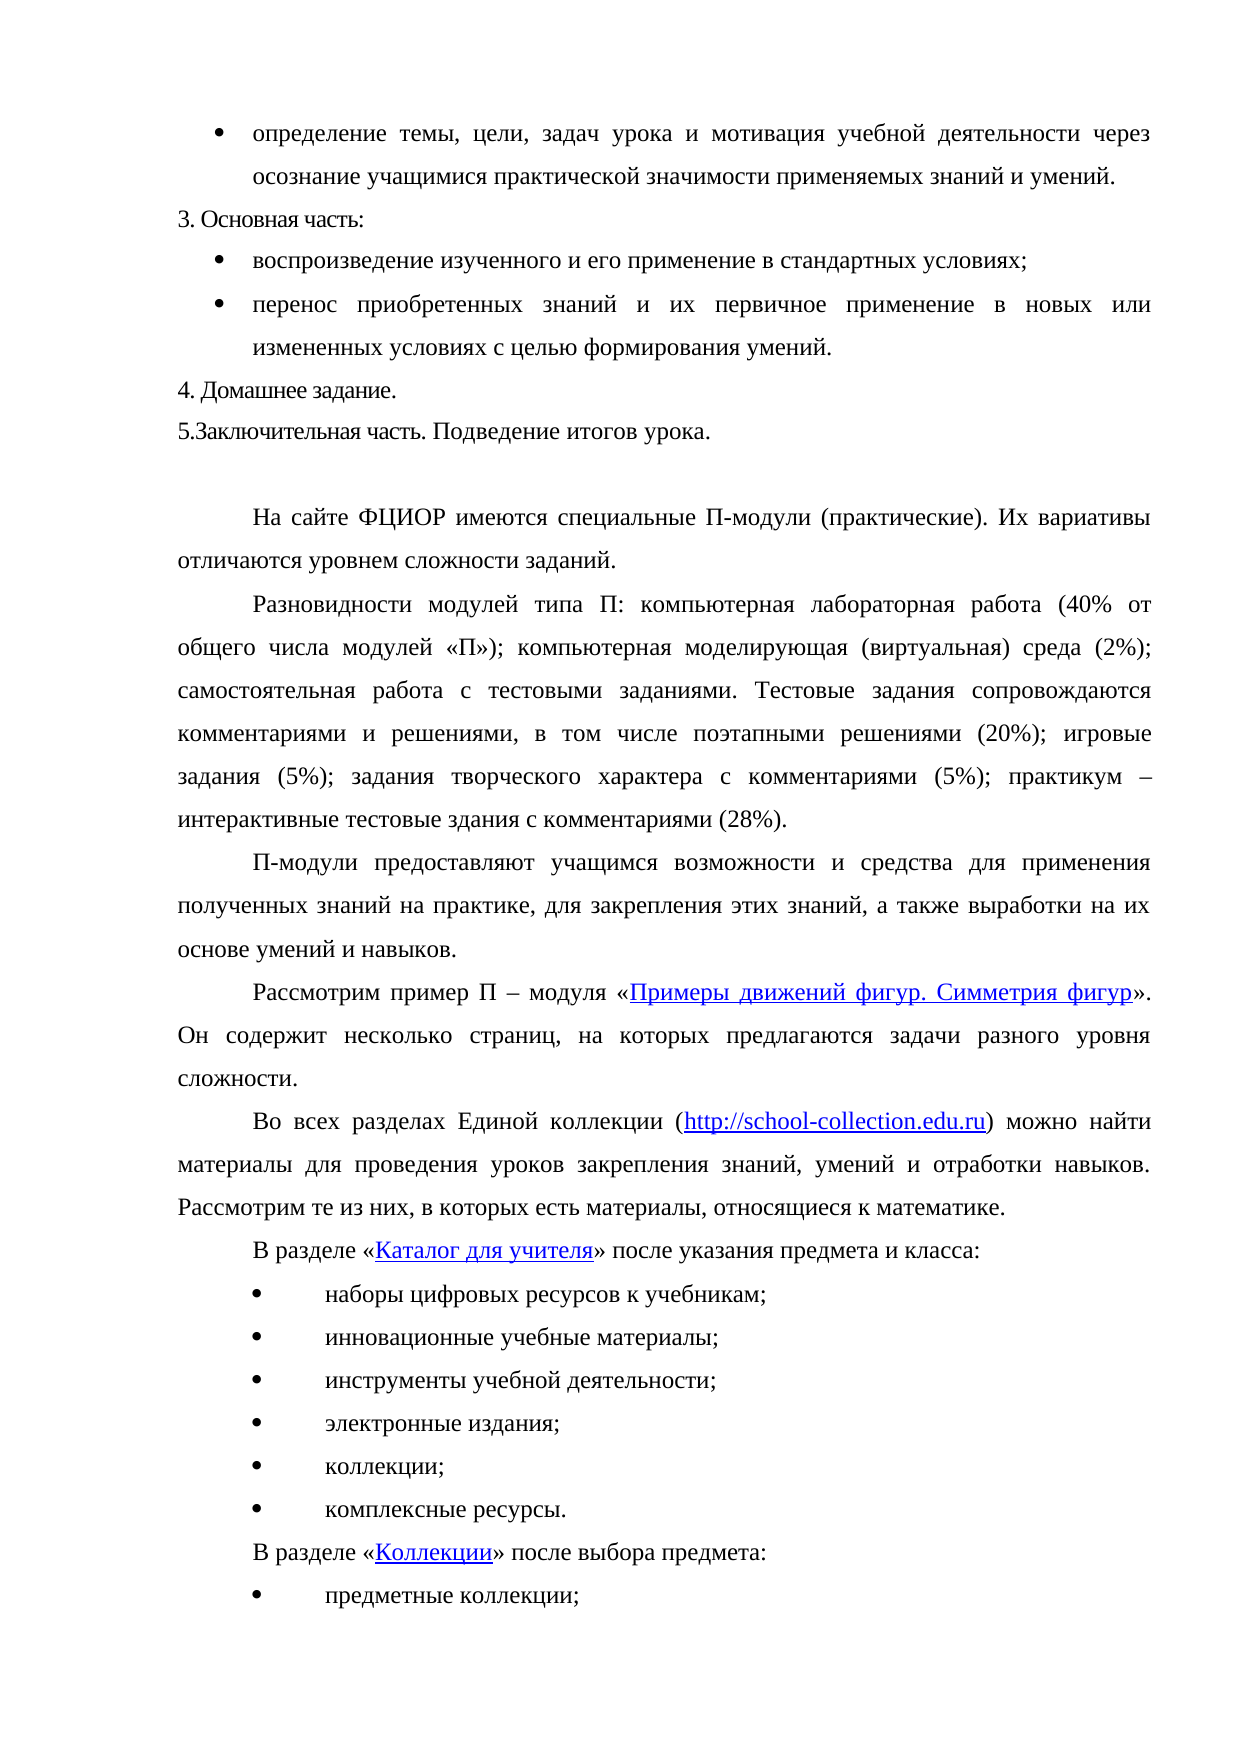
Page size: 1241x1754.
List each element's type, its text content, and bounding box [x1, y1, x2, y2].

list инновационные учебные материалы; [177, 1322, 1152, 1351]
text На сайте ФЦИОР имеются специальные П-модули (практические). Их вариативы отличаются уровнем сложности заданий. [177, 502, 1152, 574]
text 3. Основная часть: [177, 204, 1152, 233]
text 5.Заключительная часть. Подведение итогов урока. [177, 416, 1152, 445]
list коллекции; [177, 1451, 1152, 1480]
list электронные издания; [177, 1408, 1152, 1437]
text В разделе «Каталог для учителя» после указания предмета и класса: [177, 1236, 1152, 1264]
list определение темы, цели, задач урока и мотивация учебной деятельности через осознание учащимися практической значимости применяемых знаний и умений. [215, 118, 1152, 190]
list предметные коллекции; [177, 1581, 1152, 1609]
list комплексные ресурсы. [177, 1494, 1152, 1523]
text В разделе «Коллекции» после выбора предмета: [177, 1537, 1152, 1566]
text П-модули предоставляют учащимся возможности и средства для применения полученных знаний на практике, для закрепления этих знаний, а также выработки на их основе умений и навыков. [177, 847, 1152, 962]
text Во всех разделах Единой коллекции (http://school-collection.edu.ru) можно найти материалы для проведения уроков закрепления знаний, умений и отработки навыков. Рассмотрим те из них, в которых есть материалы, относящиеся к математике. [177, 1106, 1152, 1221]
list воспроизведение изученного и его применение в стандартных условиях; [215, 246, 1152, 274]
text 4. Домашнее задание. [177, 375, 1152, 404]
text Разновидности модулей типа П: компьютерная лабораторная работа (40% от общего числа модулей «П»); компьютерная моделирующая (виртуальная) среда (2%); самостоятельная работа с тестовыми заданиями. Тестовые задания сопровождаются комментариями и решениями, в том числе поэтапными решениями (20%); игровые задания (5%); задания творческого характера с комментариями (5%); практикум – интерактивные тестовые здания с комментариями (28%). [177, 589, 1152, 833]
text Рассмотрим пример П – модуля «Примеры движений фигур. Симметрия фигур». Он содержит несколько страниц, на которых предлагаются задачи разного уровня сложности. [177, 977, 1152, 1092]
list инструменты учебной деятельности; [177, 1365, 1152, 1394]
list перенос приобретенных знаний и их первичное применение в новых или измененных условиях с целью формирования умений. [215, 289, 1152, 361]
list наборы цифровых ресурсов к учебникам; [177, 1279, 1152, 1307]
